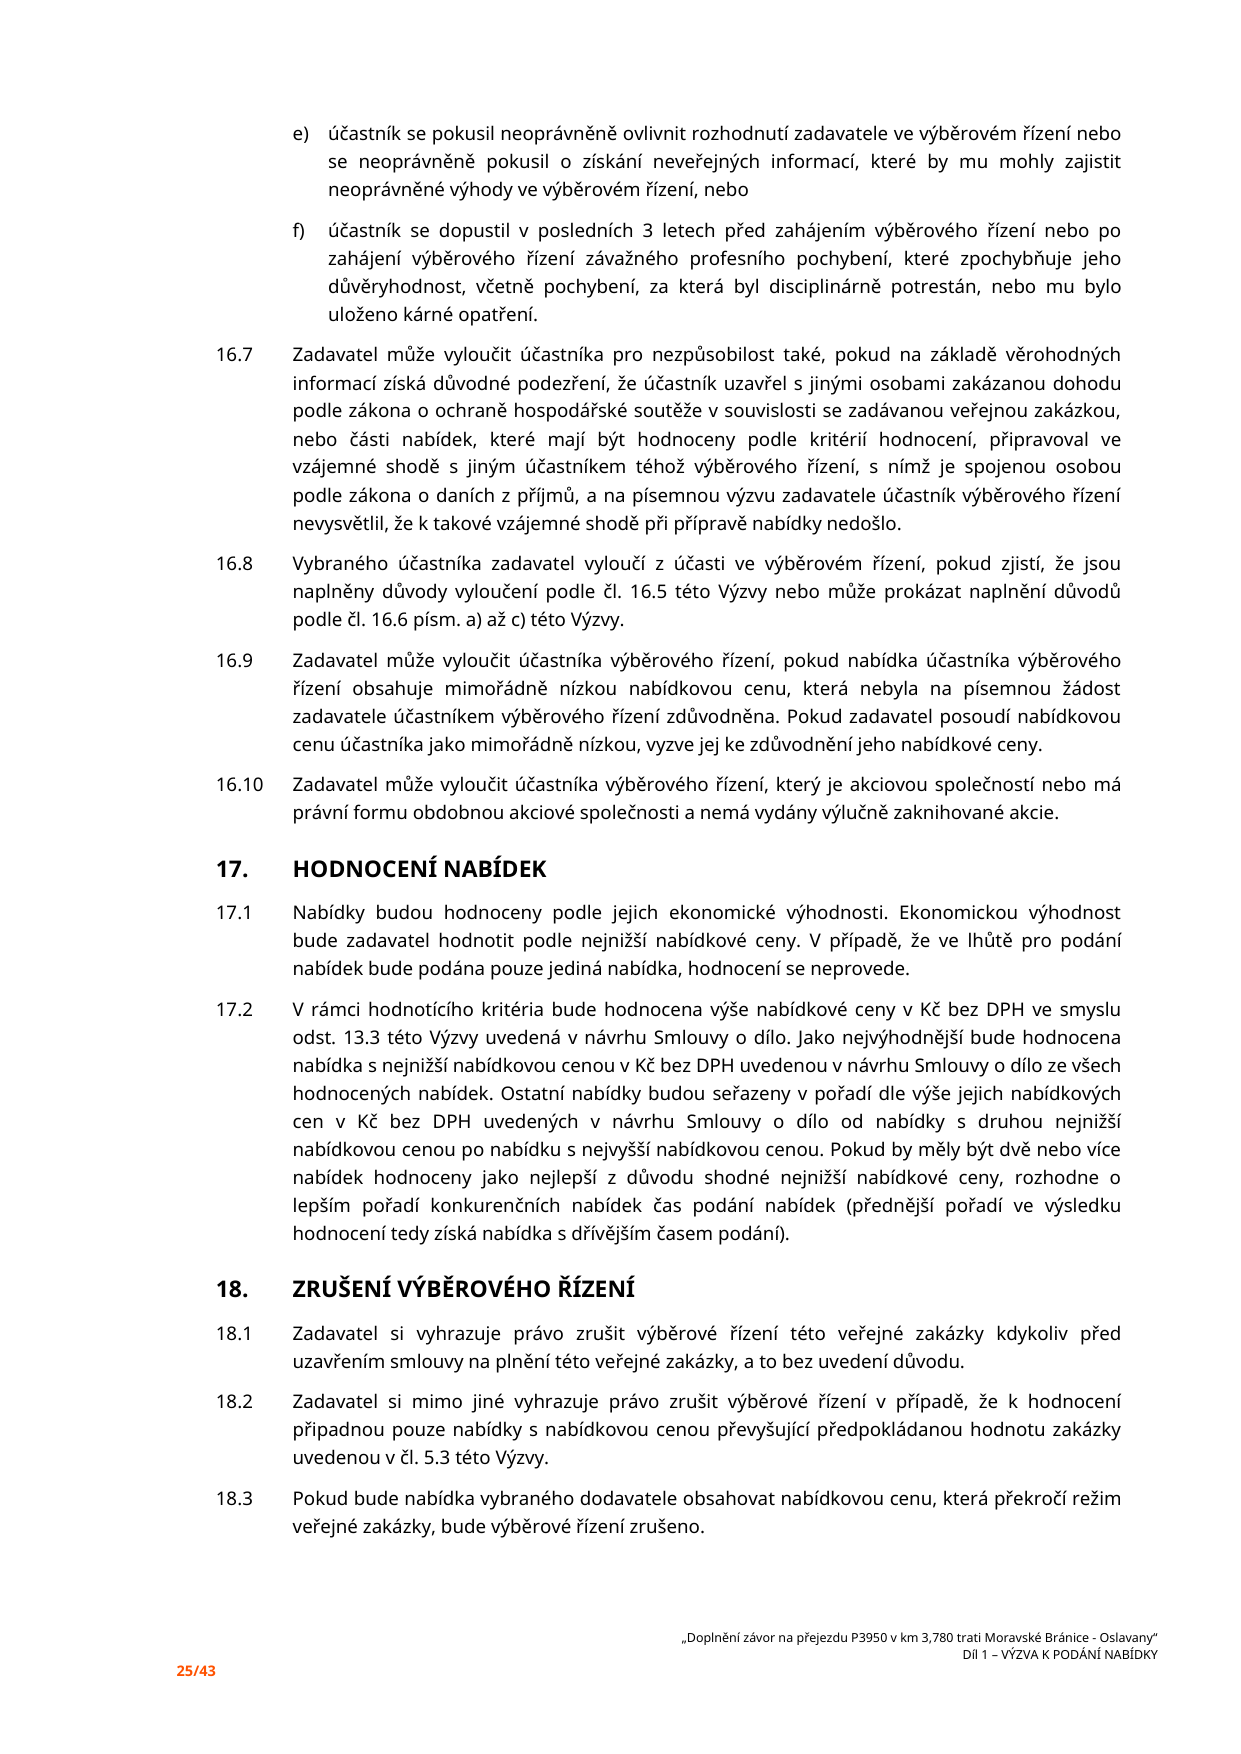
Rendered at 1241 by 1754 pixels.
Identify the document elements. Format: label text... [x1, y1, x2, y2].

list účastník se dopustil v posledních 3 letech před zahájením výběrového řízení nebo po zahájení výběrového řízení závažného profesního pochybení, které zpochybňuje jeho důvěryhodnost, včetně pochybení, za která byl disciplinárně potrestán, nebo mu bylo uloženo kárné opatření. [292, 217, 1122, 327]
text Zadavatel si vyhrazuje právo zrušit výběrové řízení této veřejné zakázky kdykoliv před uzavřením smlouvy na plnění této veřejné zakázky, a to bez uvedení důvodu. [216, 1320, 1122, 1374]
text Zadavatel může vyloučit účastníka výběrového řízení, pokud nabídka účastníka výběrového řízení obsahuje mimořádně nízkou nabídkovou cenu, která nebyla na písemnou žádost zadavatele účastníkem výběrového řízení zdůvodněna. Pokud zadavatel posoudí nabídkovou cenu účastníka jako mimořádně nízkou, vyzve jej ke zdůvodnění jeho nabídkové ceny. [216, 647, 1122, 757]
text Zadavatel si mimo jiné vyhrazuje právo zrušit výběrové řízení v případě, že k hodnocení připadnou pouze nabídky s nabídkovou cenou převyšující předpokládanou hodnotu zakázky uvedenou v čl. 5.3 této Výzvy. [216, 1389, 1122, 1470]
text V rámci hodnotícího kritéria bude hodnocena výše nabídkové ceny v Kč bez DPH ve smyslu odst. 13.3 této Výzvy uvedená v návrhu Smlouvy o dílo. Jako nejvýhodnější bude hodnocena nabídka s nejnižší nabídkovou cenou v Kč bez DPH uvedenou v návrhu Smlouvy o dílo ze všech hodnocených nabídek. Ostatní nabídky budou seřazeny v pořadí dle výše jejich nabídkových cen v Kč bez DPH uvedených v návrhu Smlouvy o dílo od nabídky s druhou nejnižší nabídkovou cenou po nabídku s nejvyšší nabídkovou cenou. Pokud by měly být dvě nebo více nabídek hodnoceny jako nejlepší z důvodu shodné nejnižší nabídkové ceny, rozhodne o lepším pořadí konkurenčních nabídek čas podání nabídek (přednější pořadí ve výsledku hodnocení tedy získá nabídka s dřívějším časem podání). [216, 996, 1122, 1246]
text ZRUŠENÍ VÝBĚROVÉHO ŘÍZENÍ [216, 1273, 1122, 1304]
text HODNOCENÍ NABÍDEK [216, 853, 1122, 884]
list účastník se pokusil neoprávněně ovlivnit rozhodnutí zadavatele ve výběrovém řízení nebo se neoprávněně pokusil o získání neveřejných informací, které by mu mohly zajistit neoprávněné výhody ve výběrovém řízení, nebo [292, 121, 1122, 202]
text Zadavatel může vyloučit účastníka výběrového řízení, který je akciovou společností nebo má právní formu obdobnou akciové společnosti a nemá vydány výlučně zaknihované akcie. [216, 772, 1122, 825]
text Pokud bude nabídka vybraného dodavatele obsahovat nabídkovou cenu, která překročí režim veřejné zakázky, bude výběrové řízení zrušeno. [216, 1485, 1122, 1539]
text Nabídky budou hodnoceny podle jejich ekonomické výhodnosti. Ekonomickou výhodnost bude zadavatel hodnotit podle nejnižší nabídkové ceny. V případě, že ve lhůtě pro podání nabídek bude podána pouze jediná nabídka, hodnocení se neprovede. [216, 899, 1122, 981]
text Vybraného účastníka zadavatel vyloučí z účasti ve výběrovém řízení, pokud zjistí, že jsou naplněny důvody vyloučení podle čl. 16.5 této Výzvy nebo může prokázat naplnění důvodů podle čl. 16.6 písm. a) až c) této Výzvy. [216, 550, 1122, 632]
text Zadavatel může vyloučit účastníka pro nezpůsobilost také, pokud na základě věrohodných informací získá důvodné podezření, že účastník uzavřel s jinými osobami zakázanou dohodu podle zákona o ochraně hospodářské soutěže v souvislosti se zadávanou veřejnou zakázkou, nebo části nabídek, které mají být hodnoceny podle kritérií hodnocení, připravoval ve vzájemné shodě s jiným účastníkem téhož výběrového řízení, s nímž je spojenou osobou podle zákona o daních z příjmů, a na písemnou výzvu zadavatele účastník výběrového řízení nevysvětlil, že k takové vzájemné shodě při přípravě nabídky nedošlo. [216, 342, 1122, 535]
